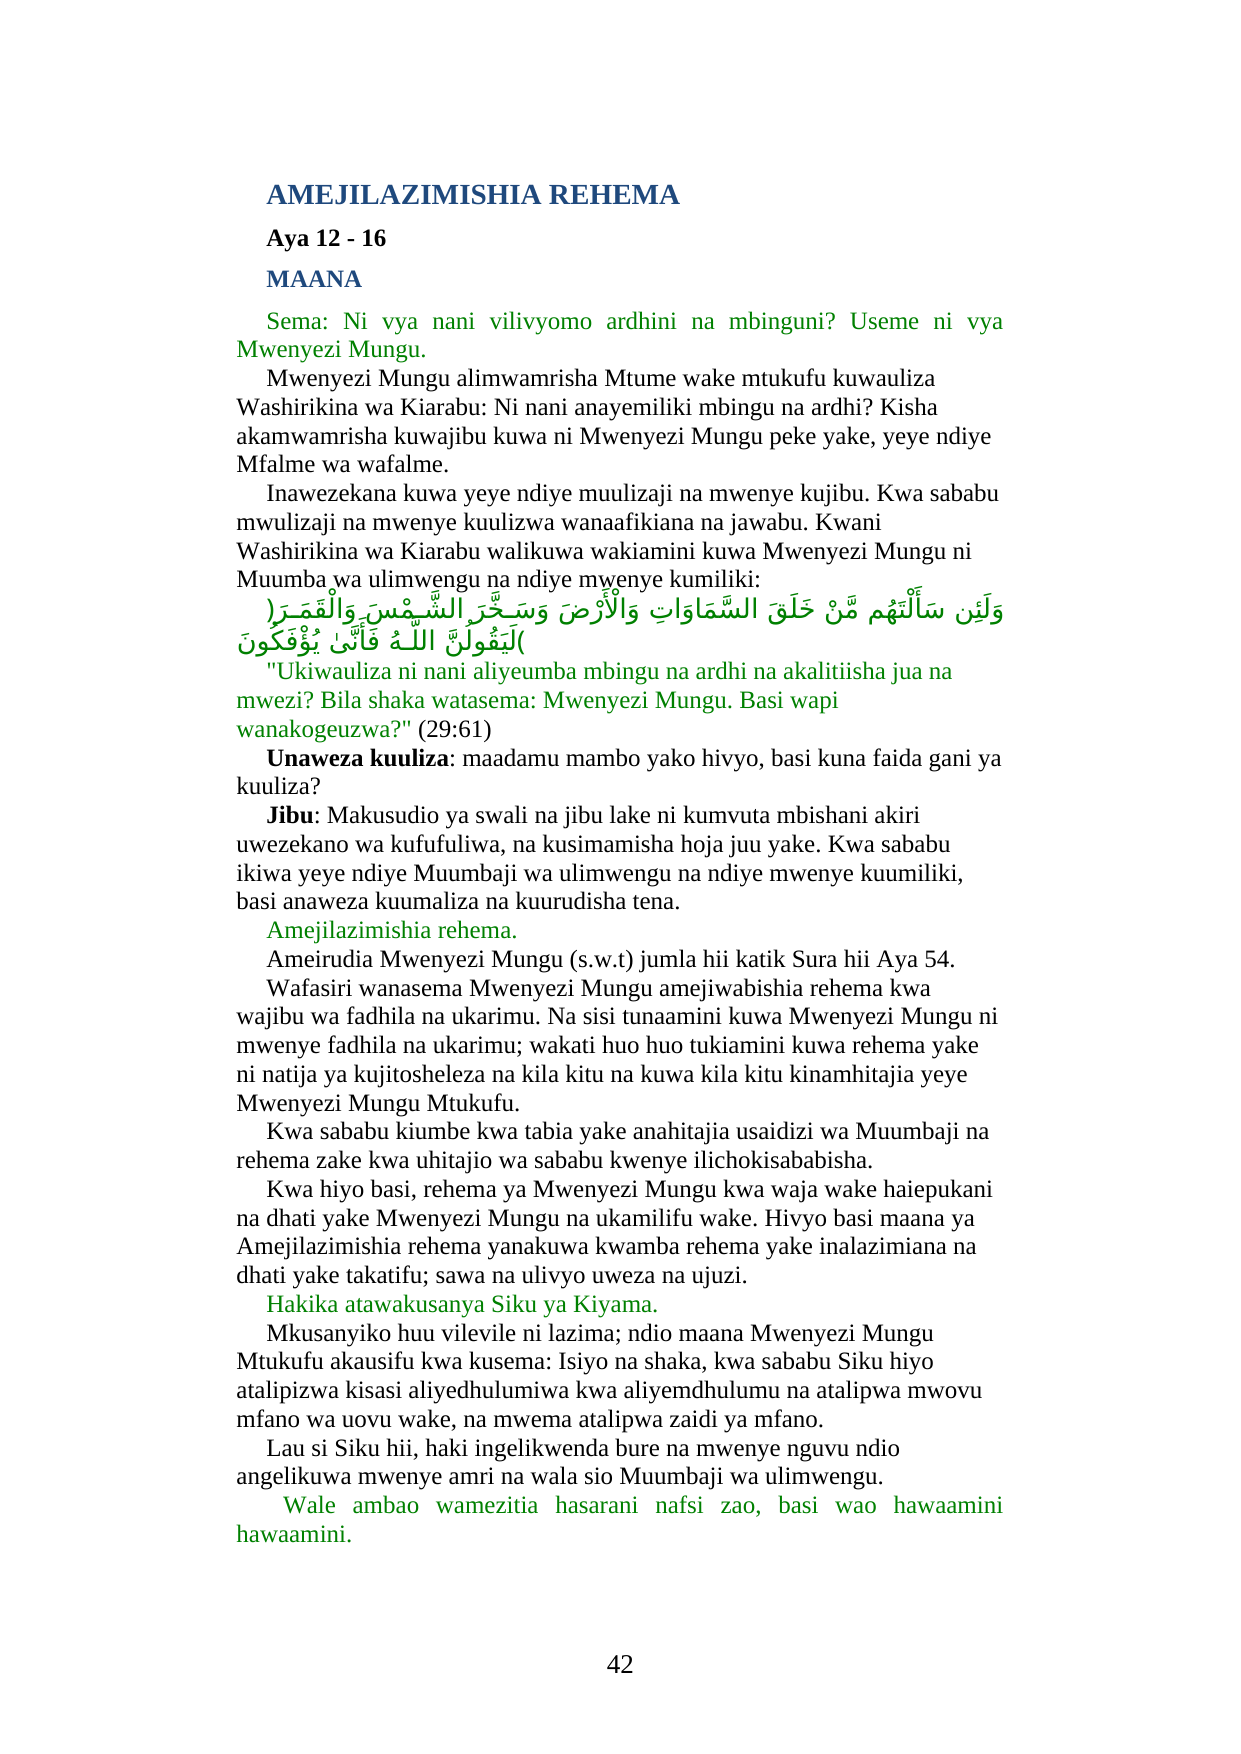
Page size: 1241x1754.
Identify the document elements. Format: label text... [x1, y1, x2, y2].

text Amejilazimishia rehema. [236, 915, 1004, 944]
text Lau si Siku hii, haki ingelikwenda bure na mwenye nguvu ndio angelikuwa mwenye amri na wala sio Muumbaji wa ulimwengu. [236, 1433, 1004, 1490]
text Wale ambao wamezitia hasarani nafsi zao, basi wao hawaamini hawaamini. [236, 1490, 1004, 1548]
subtitle MAANA [236, 264, 1004, 293]
text ﴿وَلَئِن سَأَلْتَهُم مَّنْ خَلَقَ السَّمَاوَاتِ وَالْأَرْضَ وَسَخَّرَ الشَّمْسَ وَالْقَمَرَ لَيَقُولُنَّ اللَّـهُ فَأَنَّىٰ يُؤْفَكُونَ﴾ [236, 593, 1004, 656]
text Inawezekana kuwa yeye ndiye muulizaji na mwenye kujibu. Kwa sababu mwulizaji na mwenye kuulizwa wanaafikiana na jawabu. Kwani Washirikina wa Kiarabu walikuwa wakiamini kuwa Mwenyezi Mungu ni Muumba wa ulimwengu na ndiye mwenye kumiliki: [236, 478, 1004, 593]
text Sema: Ni vya nani vilivyomo ardhini na mbinguni? Useme ni vya Mwenyezi Mungu. [236, 306, 1004, 363]
text Ameirudia Mwenyezi Mungu (s.w.t) jumla hii katik Sura hii Aya 54. [236, 944, 1004, 973]
text Mkusanyiko huu vilevile ni lazima; ndio maana Mwenyezi Mungu Mtukufu akausifu kwa kusema: Isiyo na shaka, kwa sababu Siku hiyo atalipizwa kisasi aliyedhulumiwa kwa aliyemdhulumu na atalipwa mwovu mfano wa uovu wake, na mwema atalipwa zaidi ya mfano. [236, 1318, 1004, 1433]
text Kwa sababu kiumbe kwa tabia yake anahitajia usaidizi wa Muumbaji na rehema zake kwa uhitajio wa sababu kwenye ilichokisababisha. [236, 1116, 1004, 1174]
text Jibu: Makusudio ya swali na jibu lake ni kumvuta mbishani akiri uwezekano wa kufufuliwa, na kusimamisha hoja juu yake. Kwa sababu ikiwa yeye ndiye Muumbaji wa ulimwengu na ndiye mwenye kuumiliki, basi anaweza kuumaliza na kuurudisha tena. [236, 800, 1004, 915]
text Unaweza kuuliza: maadamu mambo yako hivyo, basi kuna faida gani ya kuuliza? [236, 743, 1004, 800]
text Hakika atawakusanya Siku ya Kiyama. [236, 1289, 1004, 1318]
text Mwenyezi Mungu alimwamrisha Mtume wake mtukufu kuwauliza Washirikina wa Kiarabu: Ni nani anayemiliki mbingu na ardhi? Kisha akamwamrisha kuwajibu kuwa ni Mwenyezi Mungu peke yake, yeye ndiye Mfalme wa wafalme. [236, 363, 1004, 478]
text "Ukiwauliza ni nani aliyeumba mbingu na ardhi na akalitiisha jua na mwezi? Bila shaka watasema: Mwenyezi Mungu. Basi wapi wanakogeuzwa?" (29:61) [236, 656, 1004, 743]
text Wafasiri wanasema Mwenyezi Mungu amejiwabishia rehema kwa wajibu wa fadhila na ukarimu. Na sisi tunaamini kuwa Mwenyezi Mungu ni mwenye fadhila na ukarimu; wakati huo huo tukiamini kuwa rehema yake ni natija ya kujitosheleza na kila kitu na kuwa kila kitu kinamhitajia yeye Mwenyezi Mungu Mtukufu. [236, 973, 1004, 1116]
text Kwa hiyo basi, rehema ya Mwenyezi Mungu kwa waja wake haiepukani na dhati yake Mwenyezi Mungu na ukamilifu wake. Hivyo basi maana ya Amejilazimishia rehema yanakuwa kwamba rehema yake inalazimiana na dhati yake takatifu; sawa na ulivyo uweza na ujuzi. [236, 1174, 1004, 1289]
text Aya 12 - 16 [236, 223, 1004, 252]
subtitle AMEJILAZIMISHIA REHEMA [236, 177, 1004, 211]
